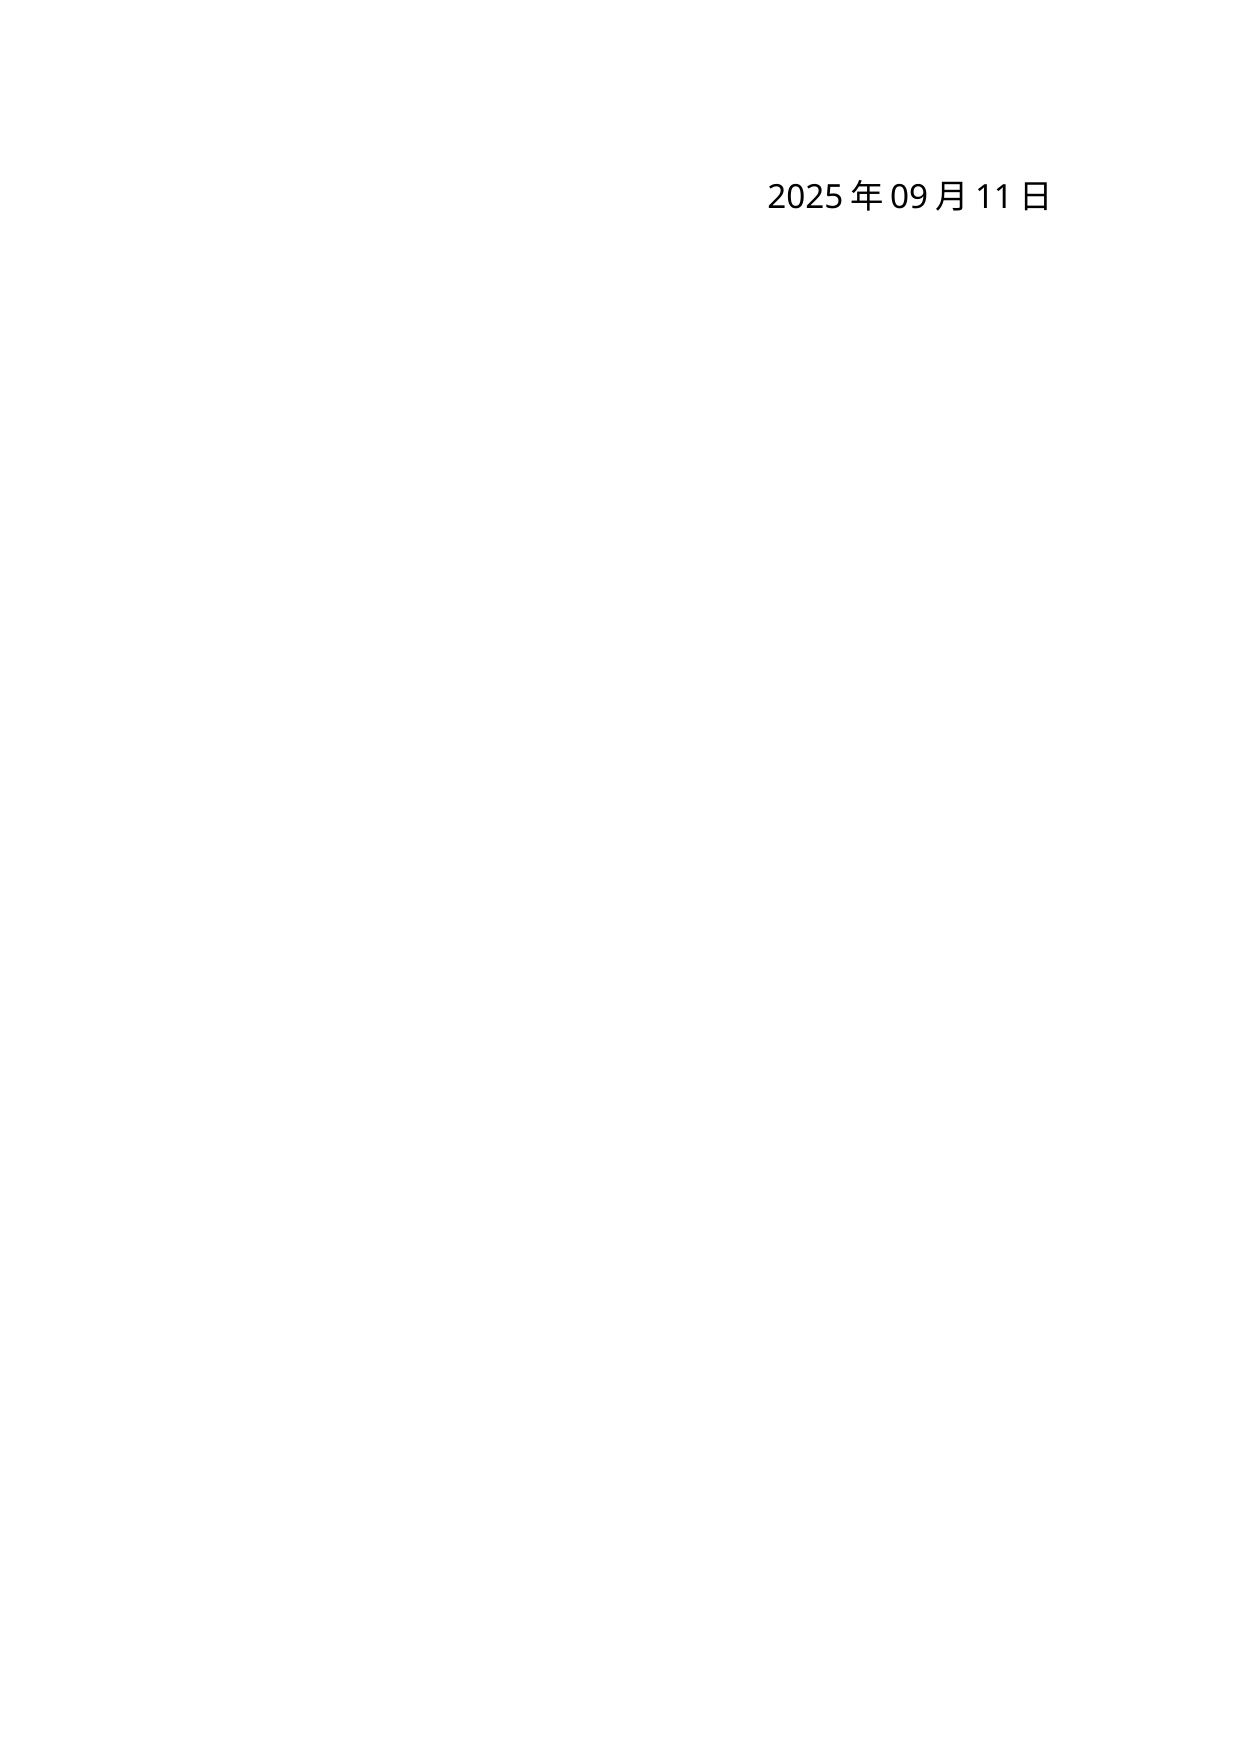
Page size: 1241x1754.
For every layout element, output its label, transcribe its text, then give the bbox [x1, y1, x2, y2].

text 2025年09月11日 [187, 162, 1053, 227]
